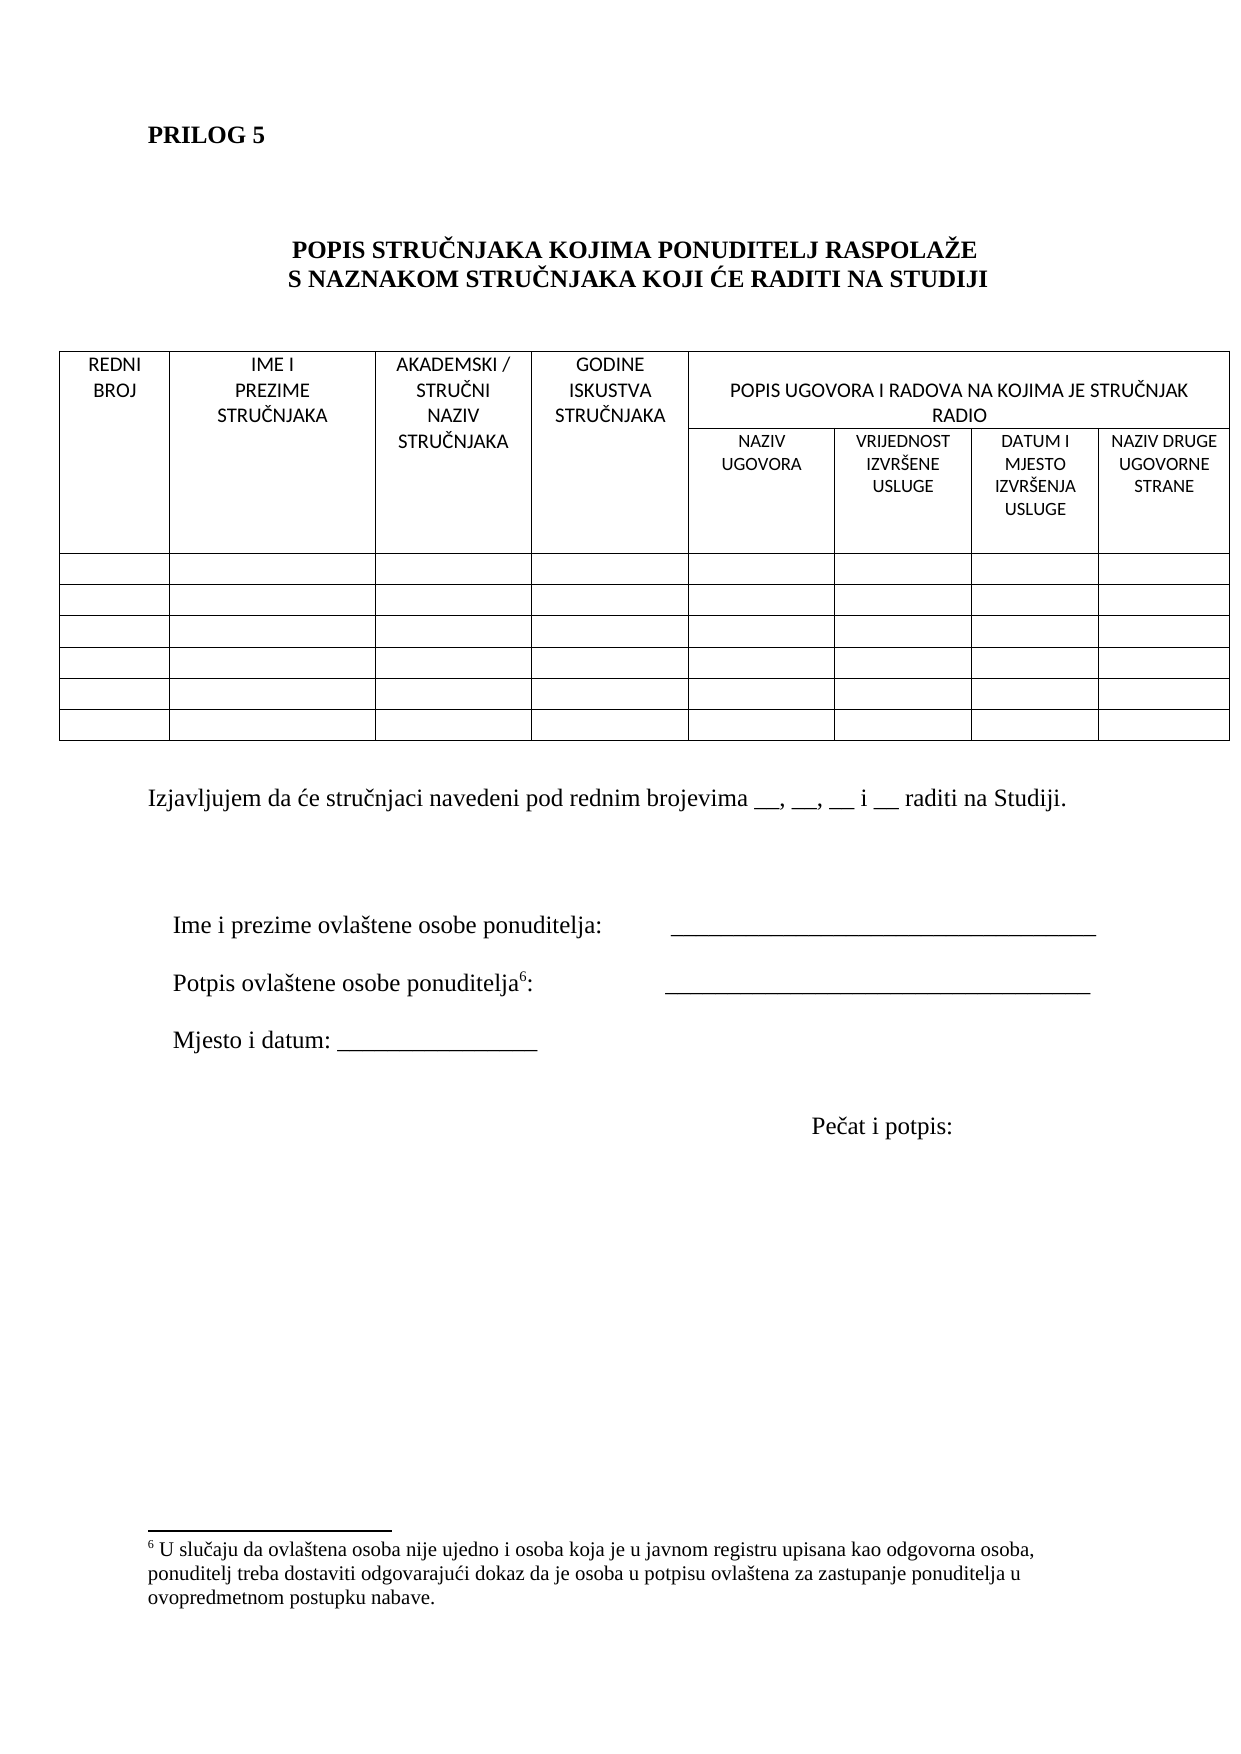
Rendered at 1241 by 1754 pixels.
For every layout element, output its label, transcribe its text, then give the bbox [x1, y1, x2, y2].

table_cell [376, 616, 531, 647]
table_cell NAZIV DRUGE UGOVORNE STRANE [1099, 429, 1229, 553]
table_cell [689, 679, 834, 709]
table_cell [972, 679, 1098, 709]
table_cell [835, 616, 971, 647]
table_cell [532, 679, 688, 709]
table_cell [972, 648, 1098, 678]
table_cell [170, 616, 375, 647]
table_header GODINE ISKUSTVA STRUČNJAKA [532, 352, 688, 553]
table_cell [689, 710, 834, 740]
table_cell [60, 648, 169, 678]
table_cell [376, 648, 531, 678]
table_cell [1099, 648, 1229, 678]
table_cell [60, 679, 169, 709]
table_cell [60, 710, 169, 740]
table_cell [376, 679, 531, 709]
text S NAZNAKOM STRUČNJAKA KOJI ĆE RADITI NA STUDIJI [148, 264, 1122, 293]
table_cell [170, 648, 375, 678]
table_cell [835, 710, 971, 740]
table_cell [1099, 710, 1229, 740]
table_cell [532, 585, 688, 615]
table_header IME I PREZIME STRUČNJAKA [170, 352, 375, 553]
table_cell [972, 585, 1098, 615]
table_cell [689, 585, 834, 615]
table_cell [835, 648, 971, 678]
table_cell [835, 554, 971, 584]
table_cell [170, 585, 375, 615]
table_cell [170, 554, 375, 584]
table_cell [835, 679, 971, 709]
table_cell [60, 616, 169, 647]
table_cell [532, 648, 688, 678]
table_cell [972, 710, 1098, 740]
text Izjavljujem da će stručnjaci navedeni pod rednim brojevima __, __, __ i __ raditi na Studiji. [148, 783, 1122, 811]
table_cell DATUM I MJESTO IZVRŠENJA USLUGE [972, 429, 1098, 553]
table_cell [532, 616, 688, 647]
table_cell [972, 554, 1098, 584]
table_cell [376, 710, 531, 740]
text Ime i prezime ovlaštene osobe ponuditelja: __________________________________ [148, 910, 1122, 939]
text POPIS STRUČNJAKA KOJIMA PONUDITELJ RASPOLAŽE [148, 236, 1122, 264]
text Potpis ovlaštene osobe ponuditelja: __________________________________ [148, 968, 1122, 996]
table_cell [60, 554, 169, 584]
table_cell [689, 616, 834, 647]
table_header REDNI BROJ [60, 352, 169, 553]
table_cell [1099, 679, 1229, 709]
table_cell [532, 554, 688, 584]
table_cell [1099, 585, 1229, 615]
table_header AKADEMSKI / STRUČNI NAZIV STRUČNJAKA [376, 352, 531, 553]
table_cell [170, 710, 375, 740]
text Mjesto i datum: ________________ [148, 1025, 1122, 1054]
text Pečat i potpis: [738, 1111, 1122, 1140]
table_cell [532, 710, 688, 740]
table_cell [60, 585, 169, 615]
table_cell [376, 554, 531, 584]
table_cell [972, 616, 1098, 647]
table_cell [689, 648, 834, 678]
table_cell [689, 554, 834, 584]
table_cell VRIJEDNOST IZVRŠENE USLUGE [835, 429, 971, 553]
table_cell [835, 585, 971, 615]
table_cell [376, 585, 531, 615]
table_header POPIS UGOVORA I RADOVA NA KOJIMA JE STRUČNJAK RADIO [689, 352, 1229, 428]
text PRILOG 5 [148, 121, 1122, 149]
table_cell [170, 679, 375, 709]
table_cell [1099, 554, 1229, 584]
table_cell NAZIV UGOVORA [689, 429, 834, 553]
table_cell [1099, 616, 1229, 647]
